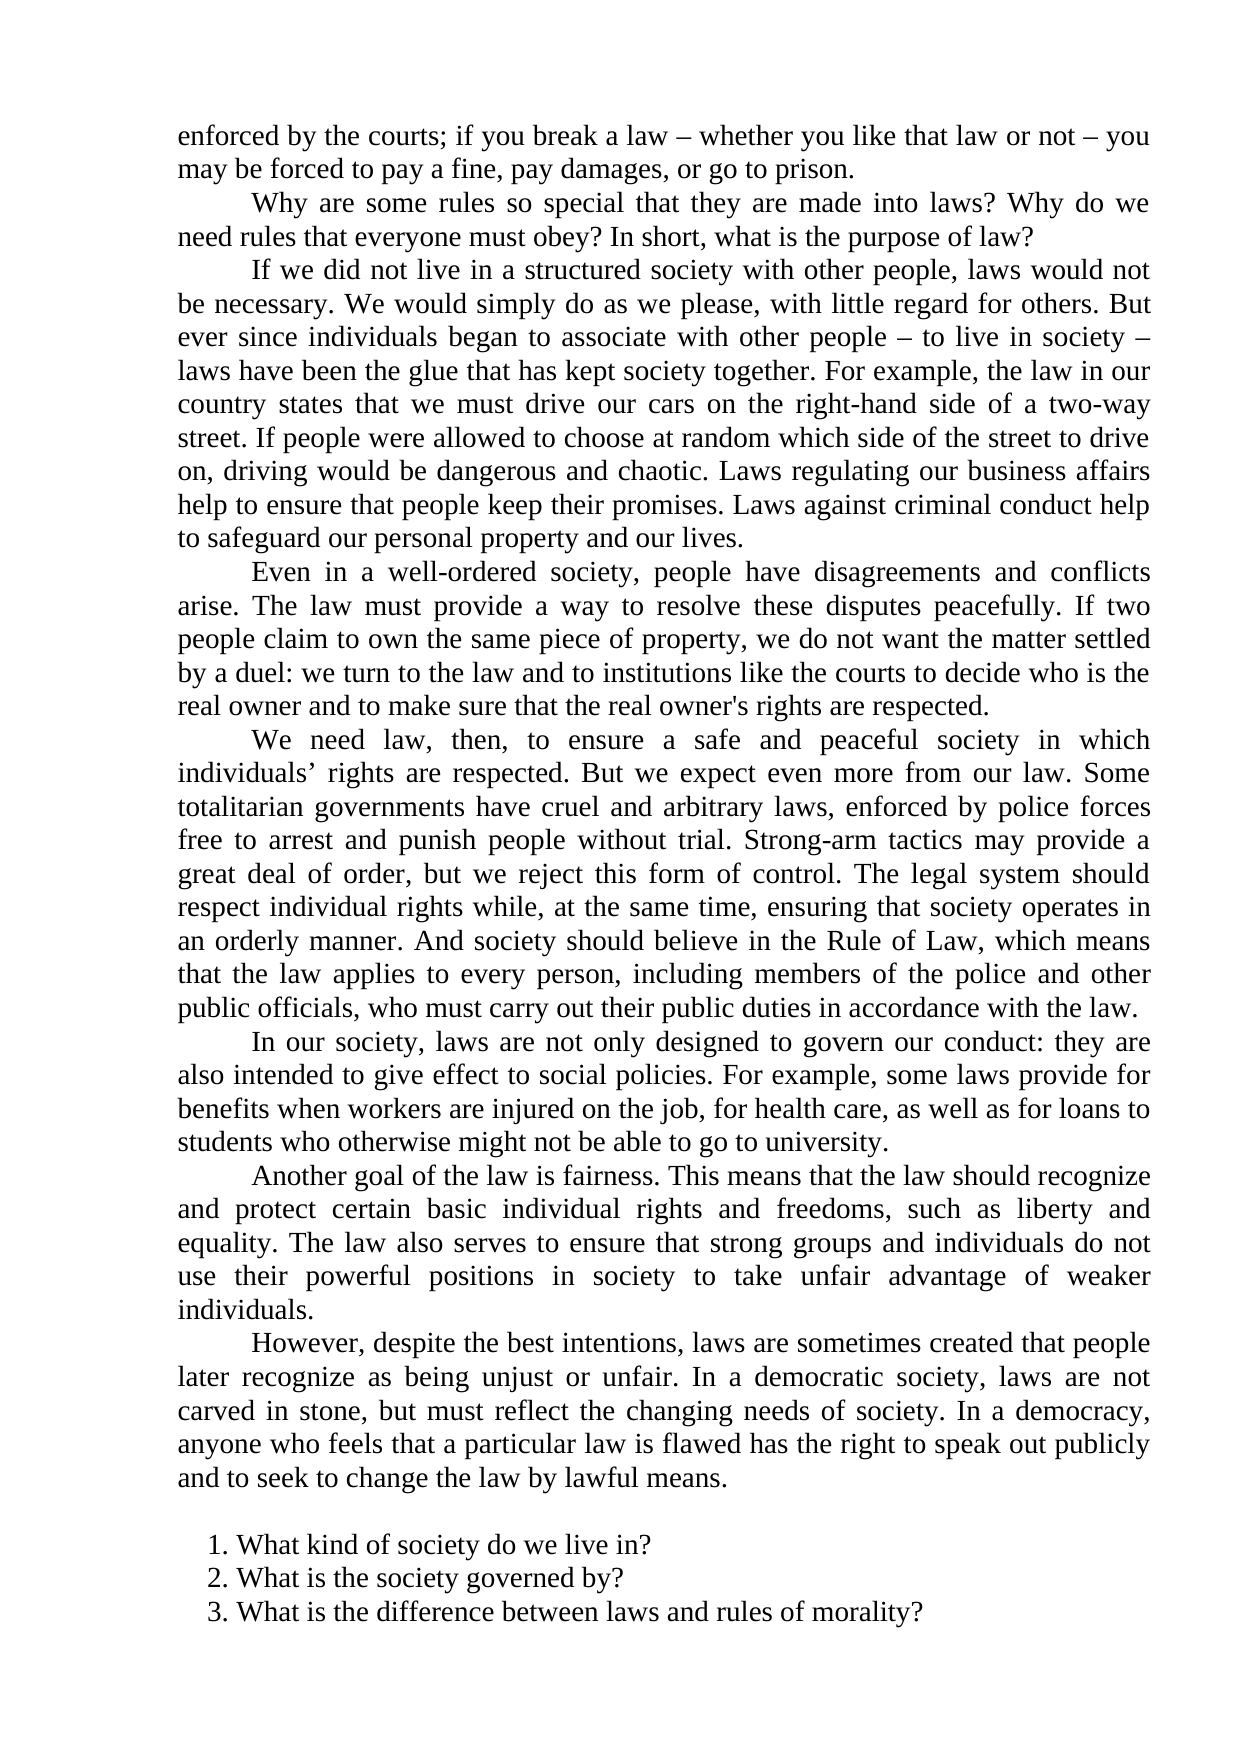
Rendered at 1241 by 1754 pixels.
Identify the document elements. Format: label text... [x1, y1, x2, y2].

text 1. What kind of society do we live in? [177, 1527, 1084, 1560]
text 3. What is the difference between laws and rules of morality? [177, 1594, 1084, 1627]
text 2. What is the society governed by? [177, 1560, 1084, 1594]
text However, despite the best intentions, laws are sometimes created that people later recognize as being unjust or unfair. In a democratic society, laws are not carved in stone, but must reflect the changing needs of society. In a democracy, anyone who feels that a particular law is flawed has the right to speak out publicly and to seek to change the law by lawful means. [177, 1326, 1152, 1493]
text Why are some rules so special that they are made into laws? Why do we need rules that everyone must obey? In short, what is the purpose of law? [177, 185, 1152, 252]
text Even in a well-ordered society, people have disagreements and conflicts arise. The law must provide a way to resolve these disputes peacefully. If two people claim to own the same piece of property, we do not want the matter settled by a duel: we turn to the law and to institutions like the courts to decide who is the real owner and to make sure that the real owner's rights are respected. [177, 554, 1152, 722]
text If we did not live in a structured society with other people, laws would not be necessary. We would simply do as we please, with little regard for others. But ever since individuals began to associate with other people – to live in society – laws have been the glue that has kept society together. For example, the law in our country states that we must drive our cars on the right-hand side of a two-way street. If people were allowed to choose at random which side of the street to drive on, driving would be dangerous and chaotic. Laws regulating our business affairs help to ensure that people keep their promises. Laws against criminal conduct help to safeguard our personal property and our lives. [177, 252, 1152, 554]
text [177, 118, 1152, 185]
text Another goal of the law is fairness. This means that the law should recognize and protect certain basic individual rights and freedoms, such as liberty and equality. The law also serves to ensure that strong groups and individuals do not use their powerful positions in society to take unfair advantage of weaker individuals. [177, 1158, 1152, 1326]
text In our society, laws are not only designed to govern our conduct: they are also intended to give effect to social policies. For example, some laws provide for benefits when workers are injured on the job, for health care, as well as for loans to students who otherwise might not be able to go to university. [177, 1024, 1152, 1158]
text We need law, then, to ensure a safe and peaceful society in which individuals’ rights are respected. But we expect even more from our law. Some totalitarian governments have cruel and arbitrary laws, enforced by police forces free to arrest and punish people without trial. Strong-arm tactics may provide a great deal of order, but we reject this form of control. The legal system should respect individual rights while, at the same time, ensuring that society operates in an orderly manner. And society should believe in the Rule of Law, which means that the law applies to every person, including members of the police and other public officials, who must carry out their public duties in accordance with the law. [177, 722, 1152, 1024]
